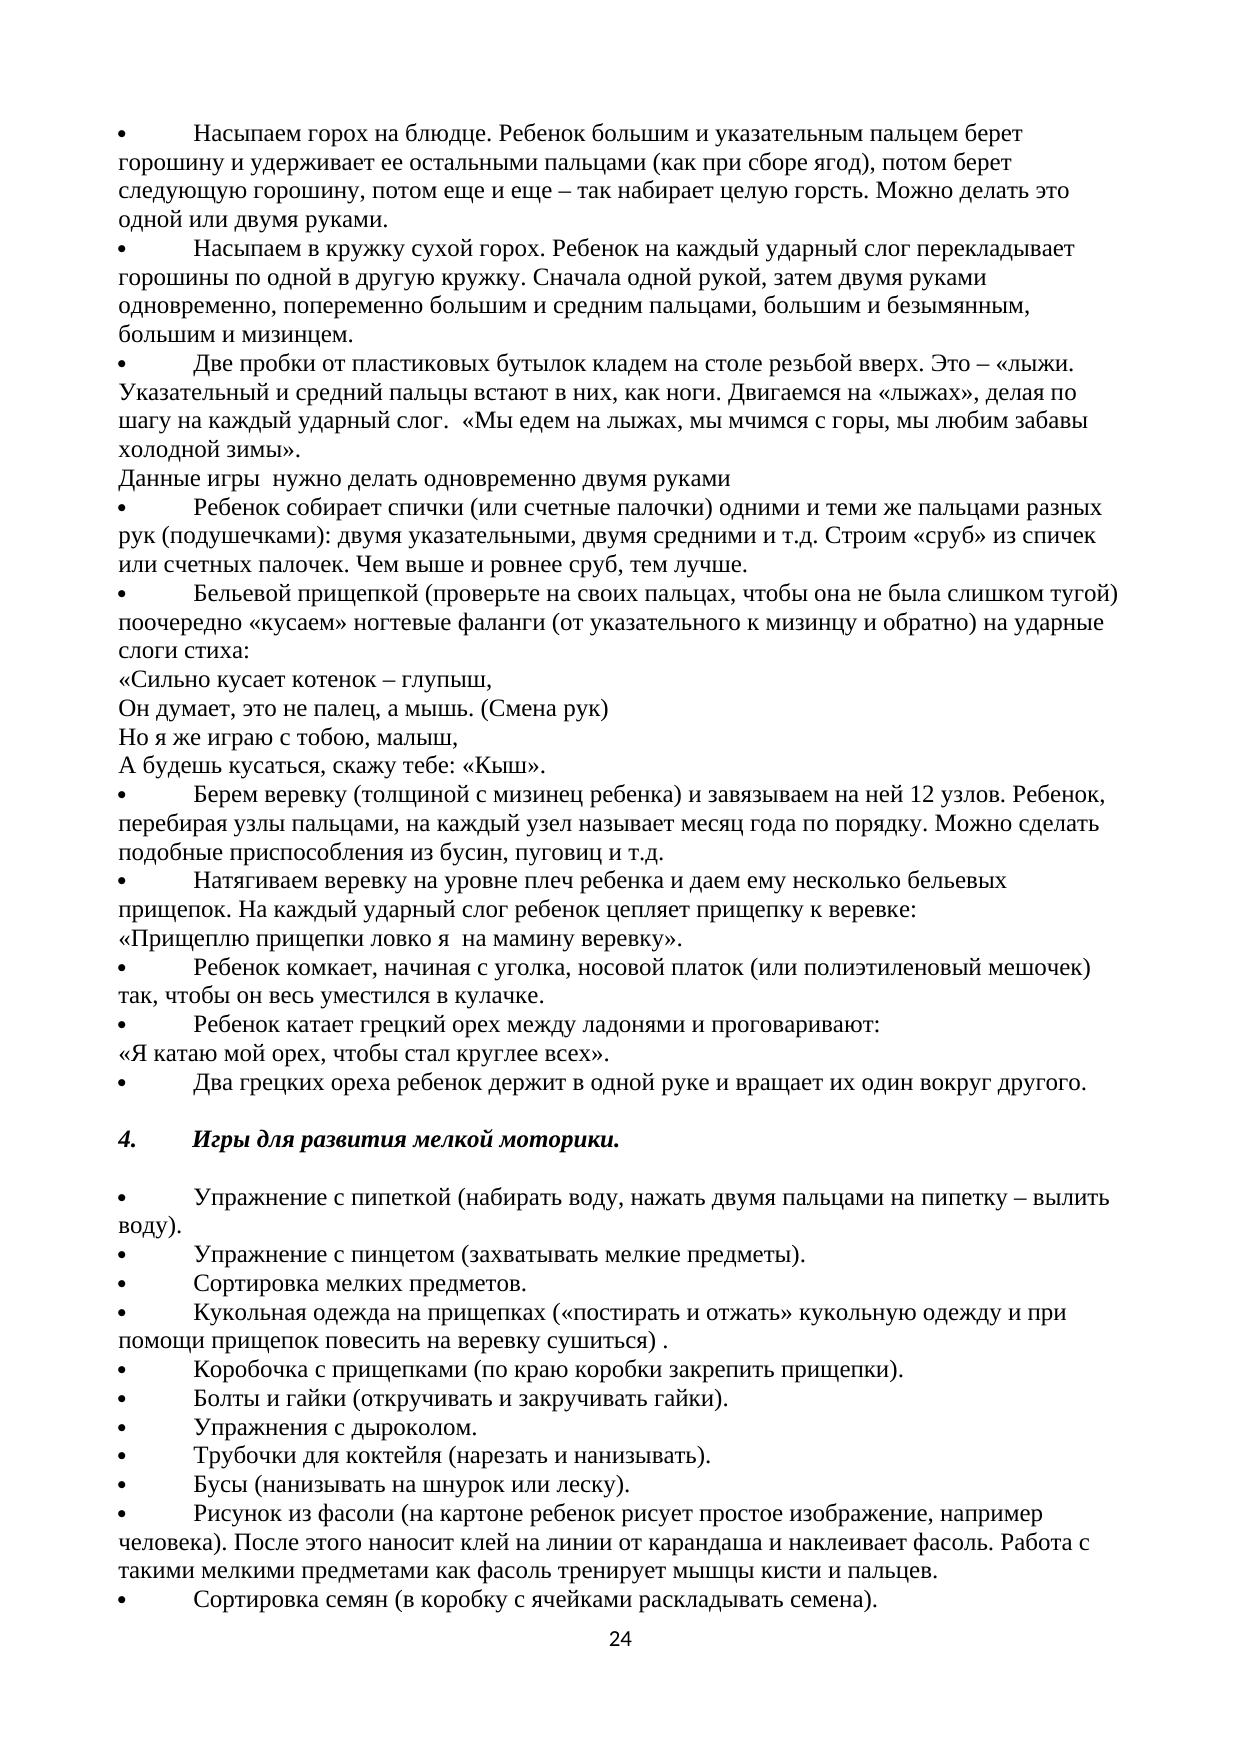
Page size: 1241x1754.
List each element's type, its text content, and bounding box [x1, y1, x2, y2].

list Рисунок из фасоли (на картоне ребенок рисует простое изображение, например человека). После этого наносит клей на линии от карандаша и наклеивает фасоль. Работа с такими мелкими предметами как фасоль тренирует мышцы кисти и пальцев. [118, 1498, 1122, 1584]
text «Я катаю мой орех, чтобы стал круглее всех». [118, 1038, 1122, 1067]
list Трубочки для коктейля (нарезать и нанизывать). [118, 1441, 1122, 1469]
list Коробочка с прищепками (по краю коробки закрепить прищепки). [118, 1354, 1122, 1383]
list Ребенок комкает, начиная с уголка, носовой платок (или полиэтиленовый мешочек) так, чтобы он весь уместился в кулачке. [118, 952, 1122, 1009]
list Два грецких ореха ребенок держит в одной руке и вращает их один вокруг другого. [118, 1067, 1122, 1096]
list Насыпаем в кружку сухой горох. Ребенок на каждый ударный слог перекладывает горошины по одной в другую кружку. Сначала одной рукой, затем двумя руками одновременно, попеременно большим и средним пальцами, большим и безымянным, большим и мизинцем. [118, 233, 1122, 348]
text А будешь кусаться, скажу тебе: «Кыш». [118, 751, 1122, 779]
list Натягиваем веревку на уровне плеч ребенка и даем ему несколько бельевых прищепок. На каждый ударный слог ребенок цепляет прищепку к веревке: [118, 866, 1122, 923]
list Бельевой прищепкой (проверьте на своих пальцах, чтобы она не была слишком тугой) поочередно «кусаем» ногтевые фаланги (от указательного к мизинцу и обратно) на ударные слоги стиха: [118, 578, 1122, 664]
list Кукольная одежда на прищепках («постирать и отжать» кукольную одежду и при помощи прищепок повесить на веревку сушиться) . [118, 1297, 1122, 1354]
list Ребенок собирает спички (или счетные палочки) одними и теми же пальцами разных рук (подушечками): двумя указательными, двумя средними и т.д. Строим «сруб» из спичек или счетных палочек. Чем выше и ровнее сруб, тем лучше. [118, 492, 1122, 578]
list Ребенок катает грецкий орех между ладонями и проговаривают: [118, 1009, 1122, 1038]
text «Сильно кусает котенок – глупыш, [118, 664, 1122, 693]
list Сортировка семян (в коробку с ячейками раскладывать семена). [118, 1584, 1122, 1613]
list Насыпаем горох на блюдце. Ребенок большим и указательным пальцем берет горошину и удерживает ее остальными пальцами (как при сборе ягод), потом берет следующую горошину, потом еще и еще – так набирает целую горсть. Можно делать это одной или двумя руками. [118, 118, 1122, 233]
list Бусы (нанизывать на шнурок или леску). [118, 1469, 1122, 1498]
list Берем веревку (толщиной с мизинец ребенка) и завязываем на ней 12 узлов. Ребенок, перебирая узлы пальцами, на каждый узел называет месяц года по порядку. Можно сделать подобные приспособления из бусин, пуговиц и т.д. [118, 779, 1122, 866]
text «Прищеплю прищепки ловко я на мамину веревку». [118, 923, 1122, 952]
list Две пробки от пластиковых бутылок кладем на столе резьбой вверх. Это – «лыжи. Указательный и средний пальцы встают в них, как ноги. Двигаемся на «лыжах», делая по шагу на каждый ударный слог. «Мы едем на лыжах, мы мчимся с горы, мы любим забавы холодной зимы». [118, 348, 1122, 463]
list Сортировка мелких предметов. [118, 1268, 1122, 1297]
list Упражнение с пипеткой (набирать воду, нажать двумя пальцами на пипетку – вылить воду). [118, 1182, 1122, 1239]
text Но я же играю с тобою, малыш, [118, 722, 1122, 751]
text Данные игры нужно делать одновременно двумя руками [118, 463, 1122, 492]
text Он думает, это не палец, а мышь. (Смена рук) [118, 693, 1122, 722]
list Болты и гайки (откручивать и закручивать гайки). [118, 1383, 1122, 1412]
list Игры для развития мелкой моторики. [118, 1124, 1122, 1153]
list Упражнения с дыроколом. [118, 1412, 1122, 1441]
list Упражнение с пинцетом (захватывать мелкие предметы). [118, 1239, 1122, 1268]
